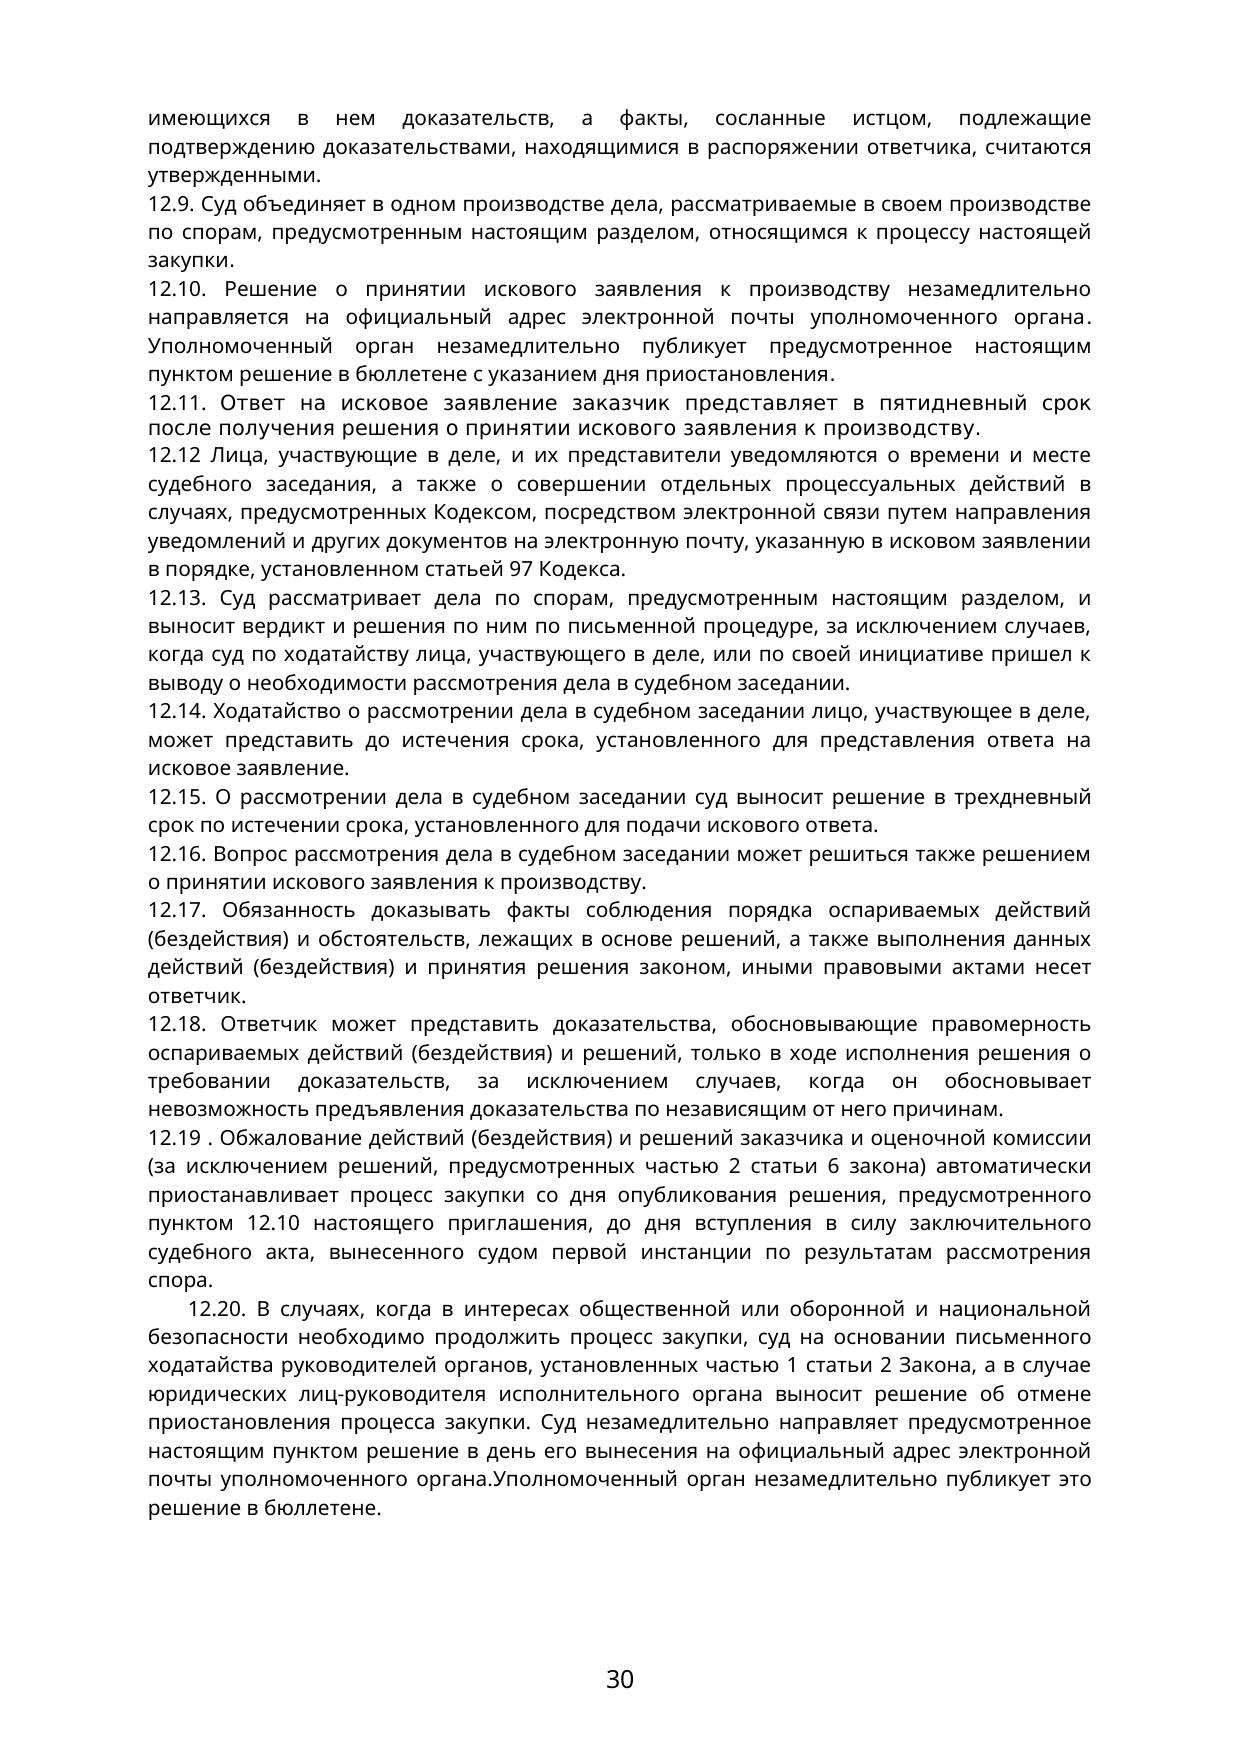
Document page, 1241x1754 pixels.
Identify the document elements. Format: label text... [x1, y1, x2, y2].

text 12.13. Суд рассматривает дела по спорам, предусмотренным настоящим разделом, и выносит вердикт и решения по ним по письменной процедуре, за исключением случаев, когда суд по ходатайству лица, участвующего в деле, или по своей инициативе пришел к выводу о необходимости рассмотрения дела в судебном заседании. [148, 583, 1092, 696]
text 12.19 . Обжалование действий (бездействия) и решений заказчика и оценочной комиссии (за исключением решений, предусмотренных частью 2 статьи 6 закона) автоматически приостанавливает процесс закупки со дня опубликования решения, предусмотренного пунктом 12.10 настоящего приглашения, до дня вступления в силу заключительного судебного акта, вынесенного судом первой инстанции по результатам рассмотрения спора. [148, 1123, 1092, 1294]
text 12.17. Обязанность доказывать факты соблюдения порядка оспариваемых действий (бездействия) и обстоятельств, лежащих в основе решений, а также выполнения данных действий (бездействия) и принятия решения законом, иными правовыми актами несет ответчик. [148, 896, 1092, 1009]
text 12.15. О рассмотрении дела в судебном заседании суд выносит решение в трехдневный срок по истечении срока, установленного для подачи искового ответа. [148, 782, 1092, 839]
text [148, 103, 1092, 189]
text 12.11. Ответ на исковое заявление заказчик представляет в пятидневный срок после получения решения о принятии искового заявления к производству. [148, 388, 1092, 441]
text 12.9. Суд объединяет в одном производстве дела, рассматриваемые в своем производстве по спорам, предусмотренным настоящим разделом, относящимся к процессу настоящей закупки. [148, 189, 1092, 274]
text 12.12 Лица, участвующие в деле, и их представители уведомляются о времени и месте судебного заседания, а также о совершении отдельных процессуальных действий в случаях, предусмотренных Кодексом, посредством электронной связи путем направления уведомлений и других документов на электронную почту, указанную в исковом заявлении в порядке, установленном статьей 97 Кодекса. [148, 441, 1092, 583]
text 12.10. Решение о принятии искового заявления к производству незамедлительно направляется на официальный адрес электронной почты уполномоченного органа. Уполномоченный орган незамедлительно публикует предусмотренное настоящим пунктом решение в бюллетене с указанием дня приостановления. [148, 274, 1092, 388]
text 12.20. В случаях, когда в интересах общественной или оборонной и национальной безопасности необходимо продолжить процесс закупки, суд на основании письменного ходатайства руководителей органов, установленных частью 1 статьи 2 Закона, а в случае юридических лиц-руководителя исполнительного органа выносит решение об отмене приостановления процесса закупки. Суд незамедлительно направляет предусмотренное настоящим пунктом решение в день его вынесения на официальный адрес электронной почты уполномоченного органа.Уполномоченный орган незамедлительно публикует это решение в бюллетене. [148, 1294, 1092, 1521]
text 12.14. Ходатайство о рассмотрении дела в судебном заседании лицо, участвующее в деле, может представить до истечения срока, установленного для представления ответа на исковое заявление. [148, 696, 1092, 782]
text 12.18. Ответчик может представить доказательства, обосновывающие правомерность оспариваемых действий (бездействия) и решений, только в ходе исполнения решения о требовании доказательств, за исключением случаев, когда он обосновывает невозможность предъявления доказательства по независящим от него причинам. [148, 1009, 1092, 1123]
text 12.16. Вопрос рассмотрения дела в судебном заседании может решиться также решением о принятии искового заявления к производству. [148, 839, 1092, 896]
